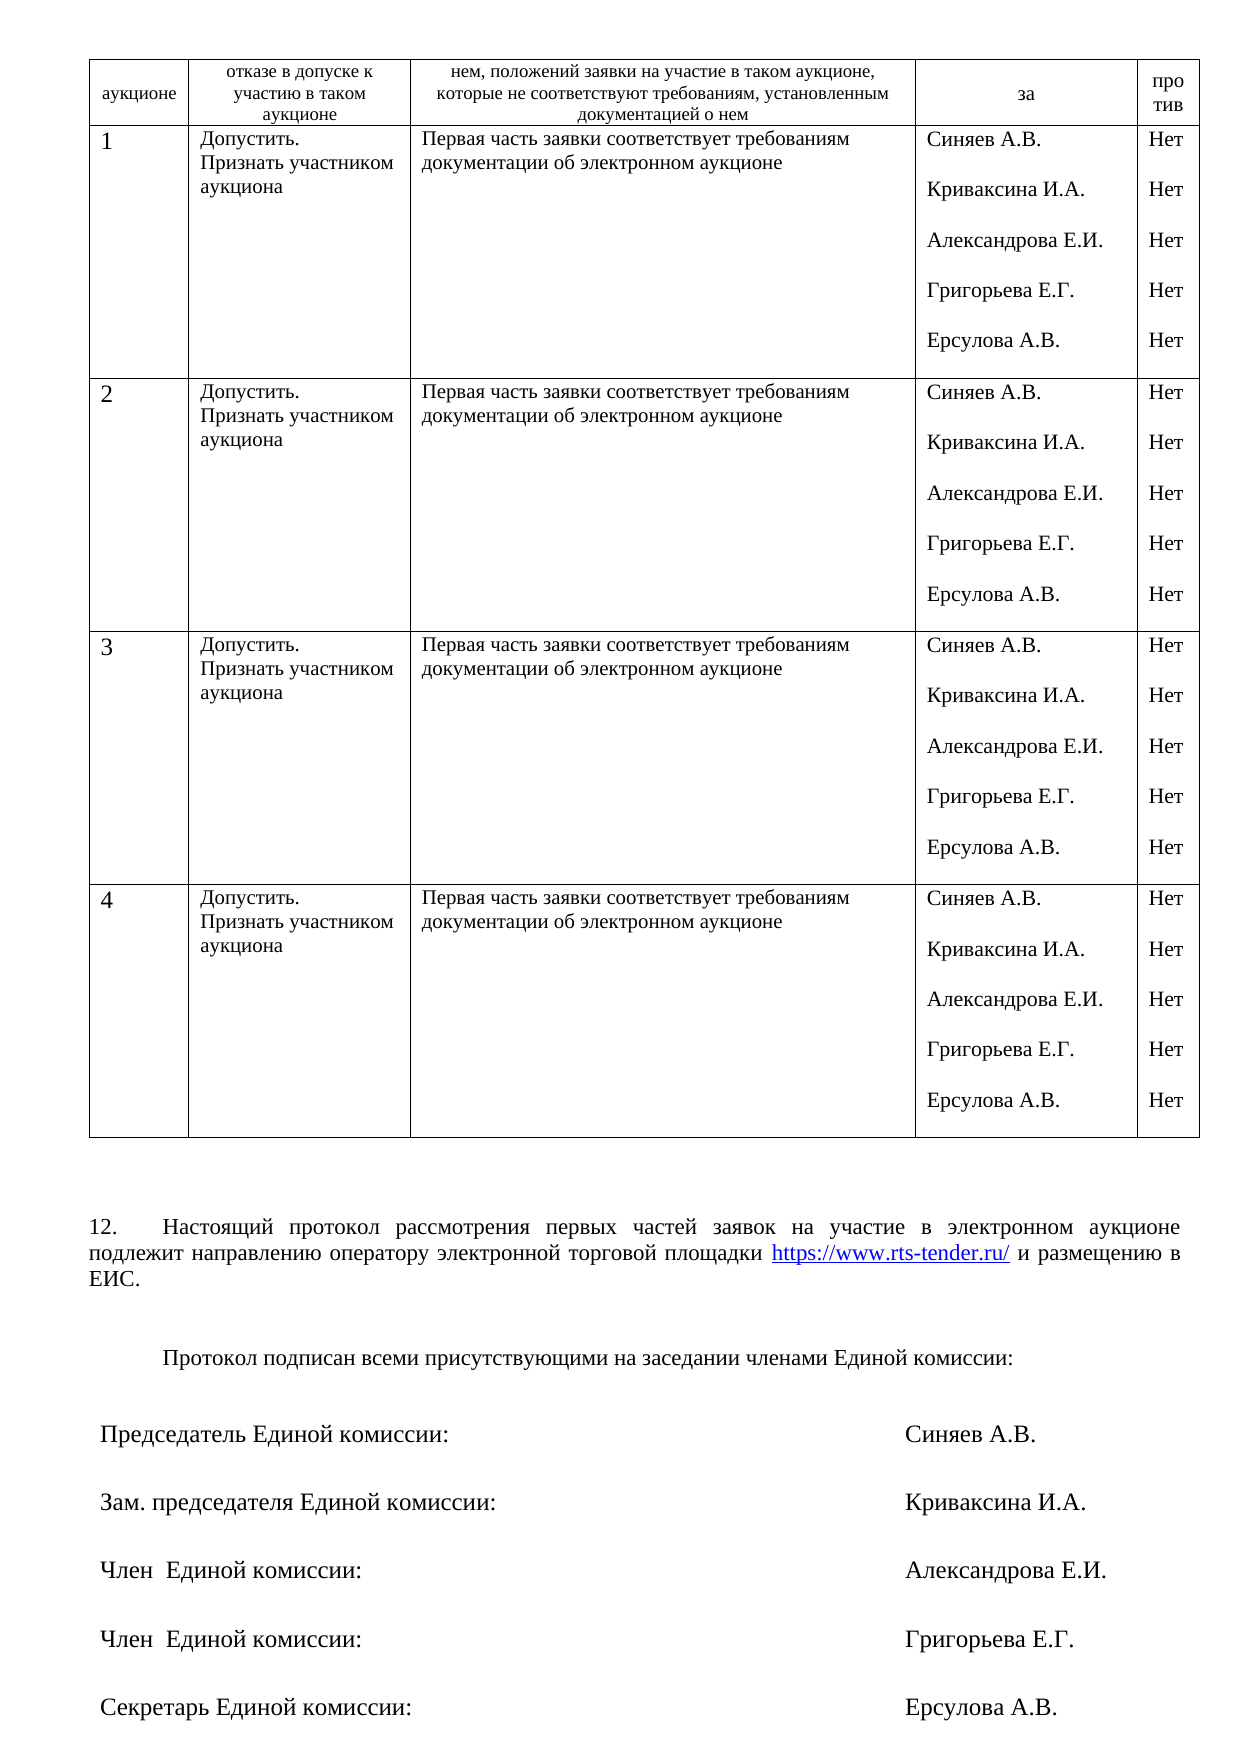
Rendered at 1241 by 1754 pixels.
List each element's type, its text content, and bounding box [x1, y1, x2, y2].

table_cell против [1138, 60, 1199, 125]
table_cell Синяев А.В. Криваксина И.А. Александрова Е.И. Григорьева Е.Г. Ерсулова А.В. [916, 632, 1137, 884]
table_cell Допустить. Признать участником аукциона [189, 379, 410, 631]
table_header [90, 60, 188, 125]
table_cell Криваксина И.А. [894, 1487, 1158, 1556]
table_cell Синяев А.В. Криваксина И.А. Александрова Е.И. Григорьева Е.Г. Ерсулова А.В. [916, 379, 1137, 631]
text Протокол подписан всеми присутствующими на заседании членами Единой комиссии: [89, 1344, 1181, 1371]
table_header Синяев А.В. [894, 1419, 1158, 1487]
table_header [189, 60, 410, 125]
table_cell Нет Нет Нет Нет Нет [1138, 885, 1199, 1137]
table_cell 3 [90, 632, 188, 884]
table_cell Член Единой комиссии: [89, 1624, 894, 1692]
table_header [411, 60, 915, 125]
table_cell Нет Нет Нет Нет Нет [1138, 632, 1199, 884]
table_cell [89, 1692, 894, 1721]
table_cell 1 [90, 126, 188, 378]
table_cell Член Единой комиссии: [89, 1556, 894, 1624]
table_cell Александрова Е.И. [894, 1556, 1158, 1624]
table_cell Ерсулова А.В. [894, 1692, 1158, 1721]
table_cell Первая часть заявки соответствует требованиям документации об электронном аукционе [411, 379, 915, 631]
table_cell Зам. председателя Единой комиссии: [89, 1487, 894, 1556]
text 12. Настоящий протокол рассмотрения первых частей заявок на участие в электронном аукционе подлежит направлению оператору электронной торговой площадки https://www.rts-tender.ru/ и размещению в ЕИС. [89, 1213, 1181, 1292]
table_cell Первая часть заявки соответствует требованиям документации об электронном аукционе [411, 632, 915, 884]
table_cell Допустить. Признать участником аукциона [189, 885, 410, 1137]
table_cell Допустить. Признать участником аукциона [189, 126, 410, 378]
table_cell Синяев А.В. Криваксина И.А. Александрова Е.И. Григорьева Е.Г. Ерсулова А.В. [916, 885, 1137, 1137]
table_cell Допустить. Признать участником аукциона [189, 632, 410, 884]
table_cell Григорьева Е.Г. [894, 1624, 1158, 1692]
table_cell Синяев А.В. Криваксина И.А. Александрова Е.И. Григорьева Е.Г. Ерсулова А.В. [916, 126, 1137, 378]
table_cell Первая часть заявки соответствует требованиям документации об электронном аукционе [411, 126, 915, 378]
table_header Председатель Единой комиссии: [89, 1419, 894, 1487]
table_cell 2 [90, 379, 188, 631]
table_cell за [916, 60, 1137, 125]
table_cell Первая часть заявки соответствует требованиям документации об электронном аукционе [411, 885, 915, 1137]
table_cell Нет Нет Нет Нет Нет [1138, 126, 1199, 378]
table_cell 4 [90, 885, 188, 1137]
table_cell Нет Нет Нет Нет Нет [1138, 379, 1199, 631]
